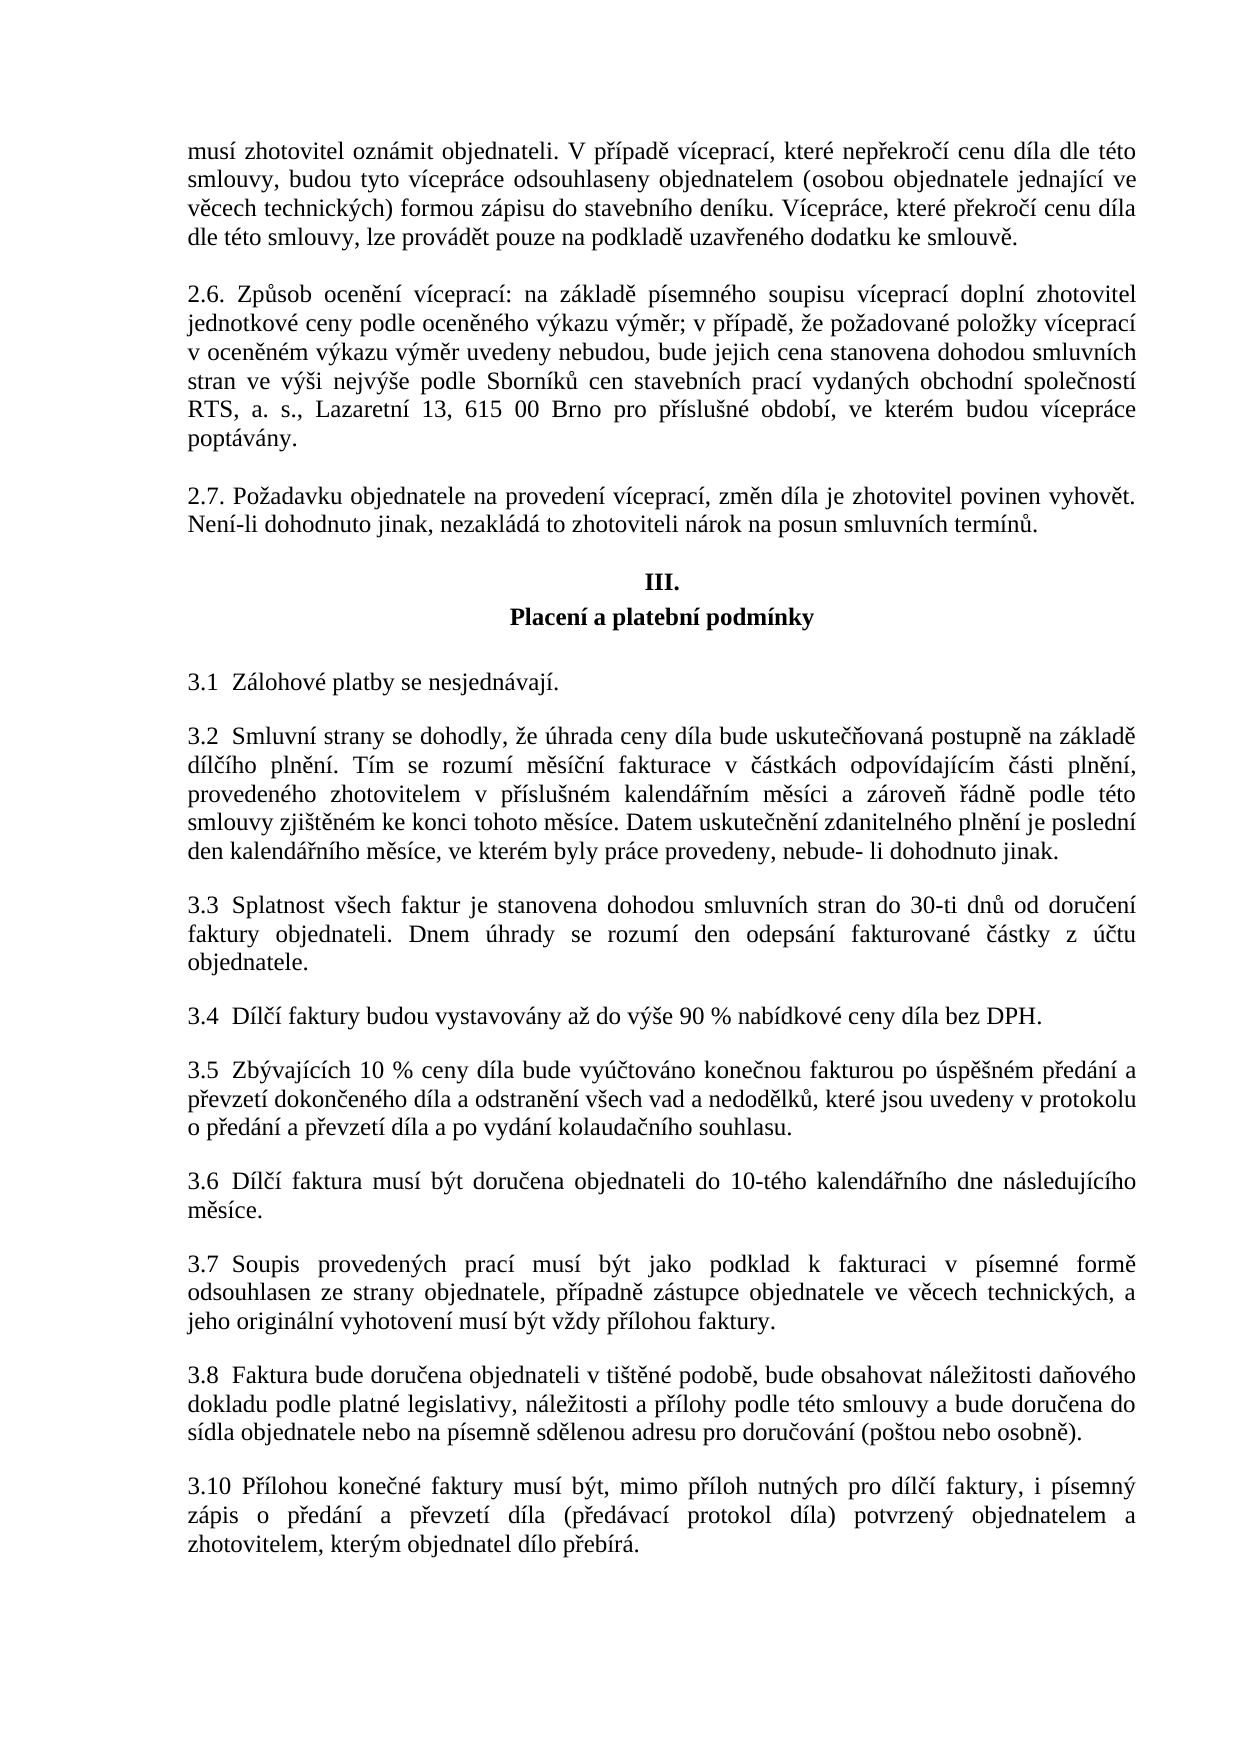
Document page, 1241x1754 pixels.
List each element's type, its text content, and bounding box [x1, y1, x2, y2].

text 3.6 Dílčí faktura musí být doručena objednateli do 10-tého kalendářního dne následujícího měsíce. [187, 1166, 1137, 1224]
text 3.1 Zálohové platby se nesjednávají. [187, 667, 1137, 696]
text III. [187, 567, 1137, 596]
text 3.7 Soupis provedených prací musí být jako podklad k fakturaci v písemné formě odsouhlasen ze strany objednatele, případně zástupce objednatele ve věcech technických, a jeho originální vyhotovení musí být vždy přílohou faktury. [187, 1249, 1137, 1335]
text Placení a platební podmínky [187, 602, 1137, 631]
text 3.2 Smluvní strany se dohodly, že úhrada ceny díla bude uskutečňovaná postupně na základě dílčího plnění. Tím se rozumí měsíční fakturace v částkách odpovídajícím části plnění, provedeného zhotovitelem v příslušném kalendářním měsíci a zároveň řádně podle této smlouvy zjištěném ke konci tohoto měsíce. Datem uskutečnění zdanitelného plnění je poslední den kalendářního měsíce, ve kterém byly práce provedeny, nebude- li dohodnuto jinak. [187, 721, 1137, 865]
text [187, 136, 1137, 251]
text 3.8 Faktura bude doručena objednateli v tištěné podobě, bude obsahovat náležitosti daňového dokladu podle platné legislativy, náležitosti a přílohy podle této smlouvy a bude doručena do sídla objednatele nebo na písemně sdělenou adresu pro doručování (poštou nebo osobně). [187, 1360, 1137, 1446]
text 3.10 Přílohou konečné faktury musí být, mimo příloh nutných pro dílčí faktury, i písemný zápis o předání a převzetí díla (předávací protokol díla) potvrzený objednatelem a zhotovitelem, kterým objednatel dílo přebírá. [187, 1471, 1137, 1557]
text 2.7. Požadavku objednatele na provedení víceprací, změn díla je zhotovitel povinen vyhovět. Není-li dohodnuto jinak, nezakládá to zhotoviteli nárok na posun smluvních termínů. [187, 481, 1137, 538]
text 2.6. Způsob ocenění víceprací: na základě písemného soupisu víceprací doplní zhotovitel jednotkové ceny podle oceněného výkazu výměr; v případě, že požadované položky víceprací v oceněném výkazu výměr uvedeny nebudou, bude jejich cena stanovena dohodou smluvních stran ve výši nejvýše podle Sborníků cen stavebních prací vydaných obchodní společností RTS, a. s., Lazaretní 13, 615 00 Brno pro příslušné období, ve kterém budou vícepráce poptávány. [187, 279, 1137, 452]
text 3.5 Zbývajících 10 % ceny díla bude vyúčtováno konečnou fakturou po úspěšném předání a převzetí dokončeného díla a odstranění všech vad a nedodělků, které jsou uvedeny v protokolu o předání a převzetí díla a po vydání kolaudačního souhlasu. [187, 1055, 1137, 1141]
text 3.3 Splatnost všech faktur je stanovena dohodou smluvních stran do 30-ti dnů od doručení faktury objednateli. Dnem úhrady se rozumí den odepsání fakturované částky z účtu objednatele. [187, 890, 1137, 976]
text 3.4 Dílčí faktury budou vystavovány až do výše 90 % nabídkové ceny díla bez DPH. [187, 1001, 1137, 1030]
